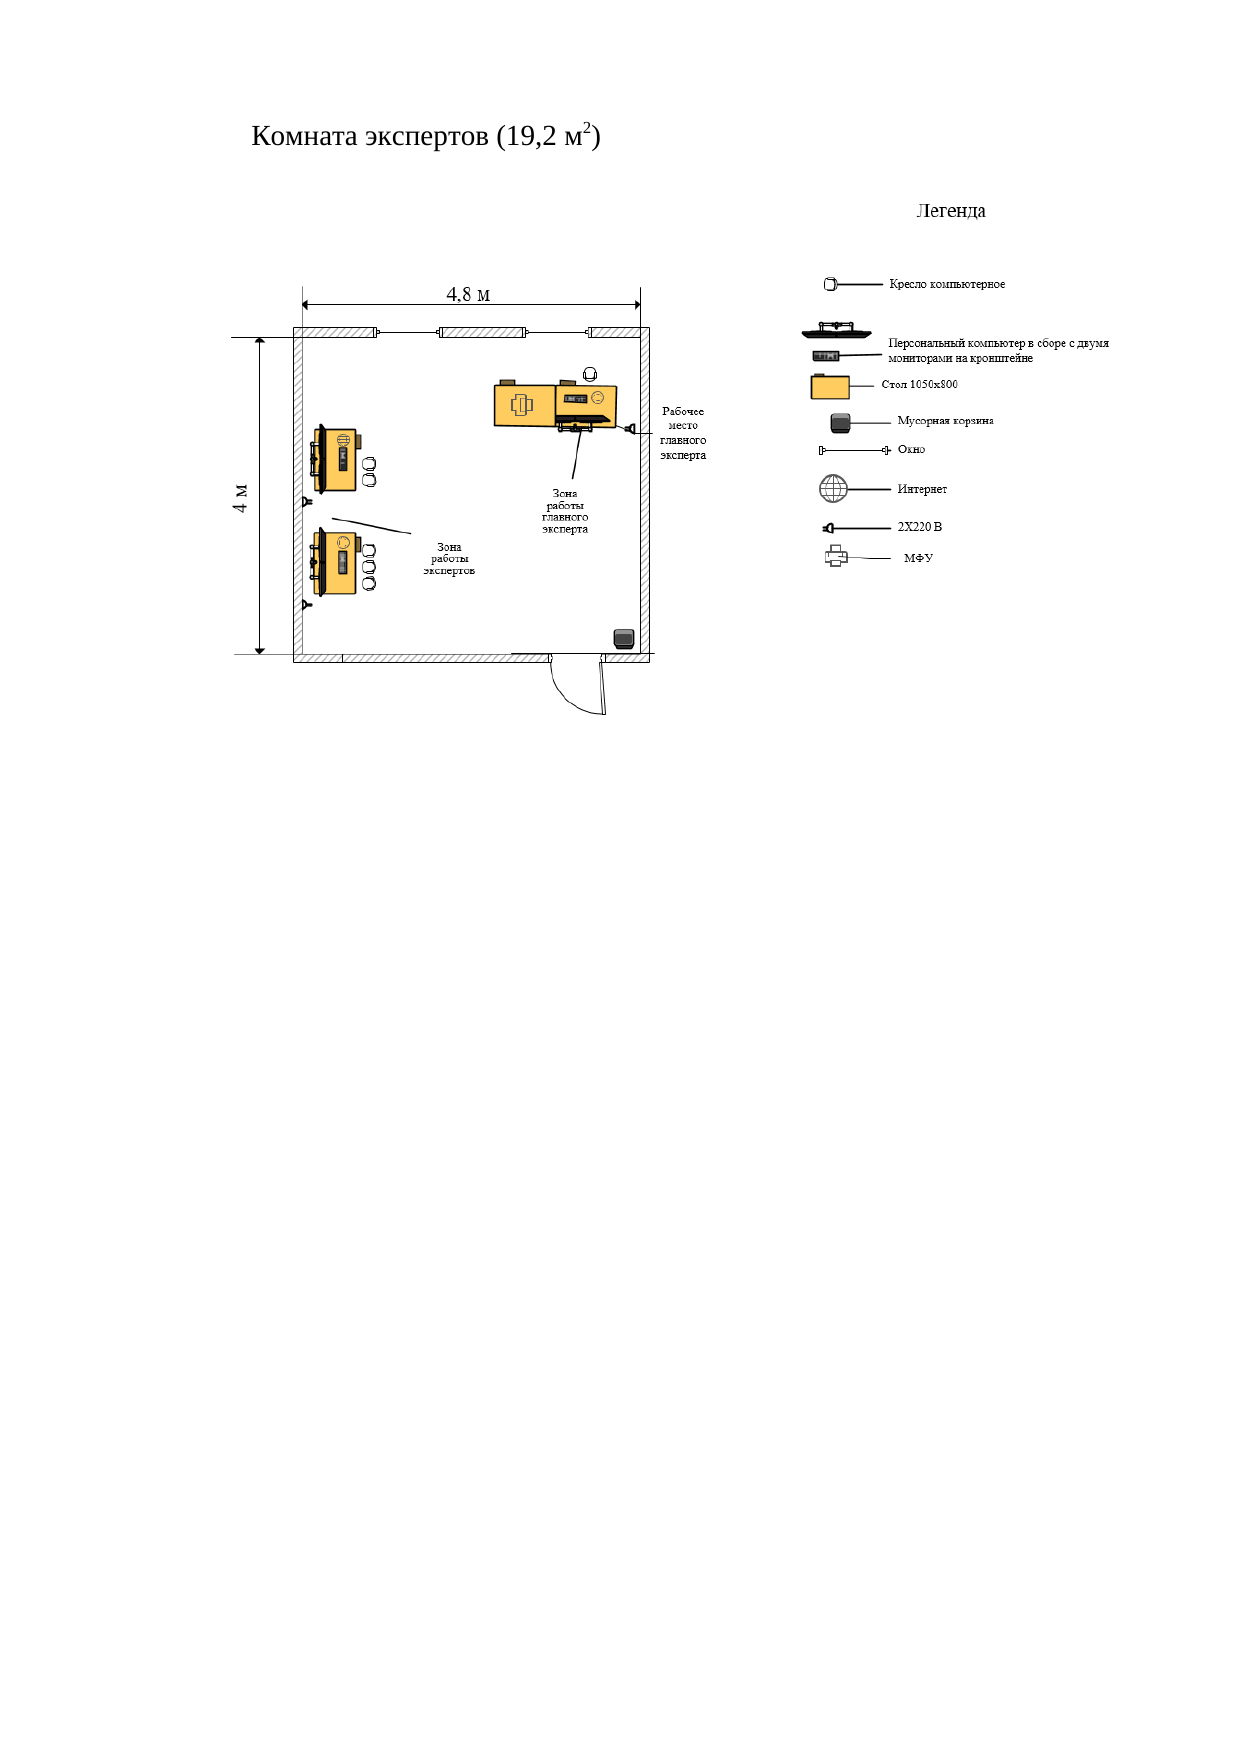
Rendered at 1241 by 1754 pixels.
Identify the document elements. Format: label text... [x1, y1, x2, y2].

text Комната экспертов (19,2 м2) [177, 118, 1152, 152]
picture [196, 168, 1230, 788]
